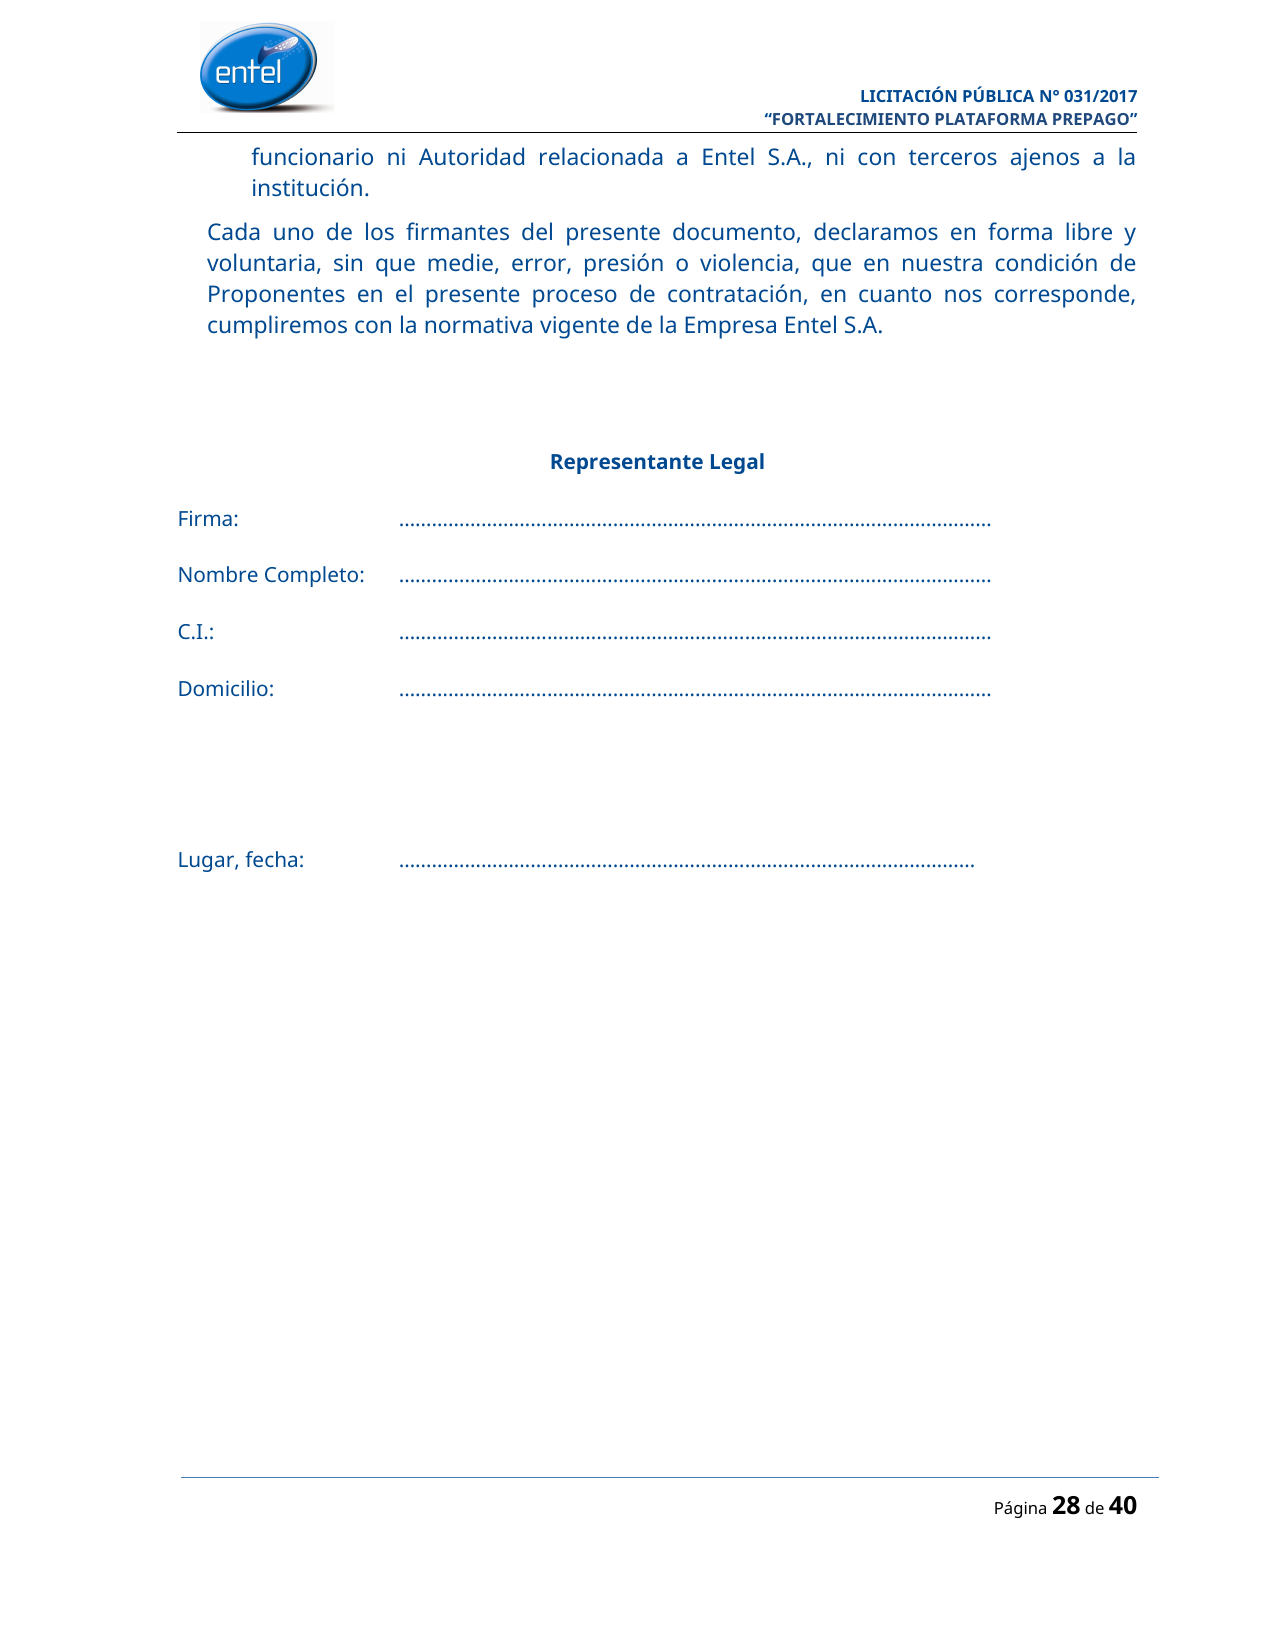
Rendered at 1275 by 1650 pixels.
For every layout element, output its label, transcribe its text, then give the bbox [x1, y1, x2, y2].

picture [199, 21, 335, 113]
text Nombre Completo: ……………………………………………………………………………………………… [177, 561, 1137, 589]
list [207, 141, 1137, 203]
text C.I.: ……………………………………………………………………………………………… [177, 617, 1137, 646]
text Cada uno de los firmantes del presente documento, declaramos en forma libre y voluntaria, sin que medie, error, presión o violencia, que en nuestra condición de Proponentes en el presente proceso de contratación, en cuanto nos corresponde, cumpliremos con la normativa vigente de la Empresa Entel S.A. [207, 216, 1137, 341]
text Firma: ……………………………………………………………………………………………… [177, 504, 1137, 532]
text Domicilio: ……………………………………………………………………………………………… [177, 674, 1137, 703]
text Representante Legal [177, 447, 1137, 475]
text Lugar, fecha: …………………………………………………………………………………………… [177, 845, 1137, 873]
